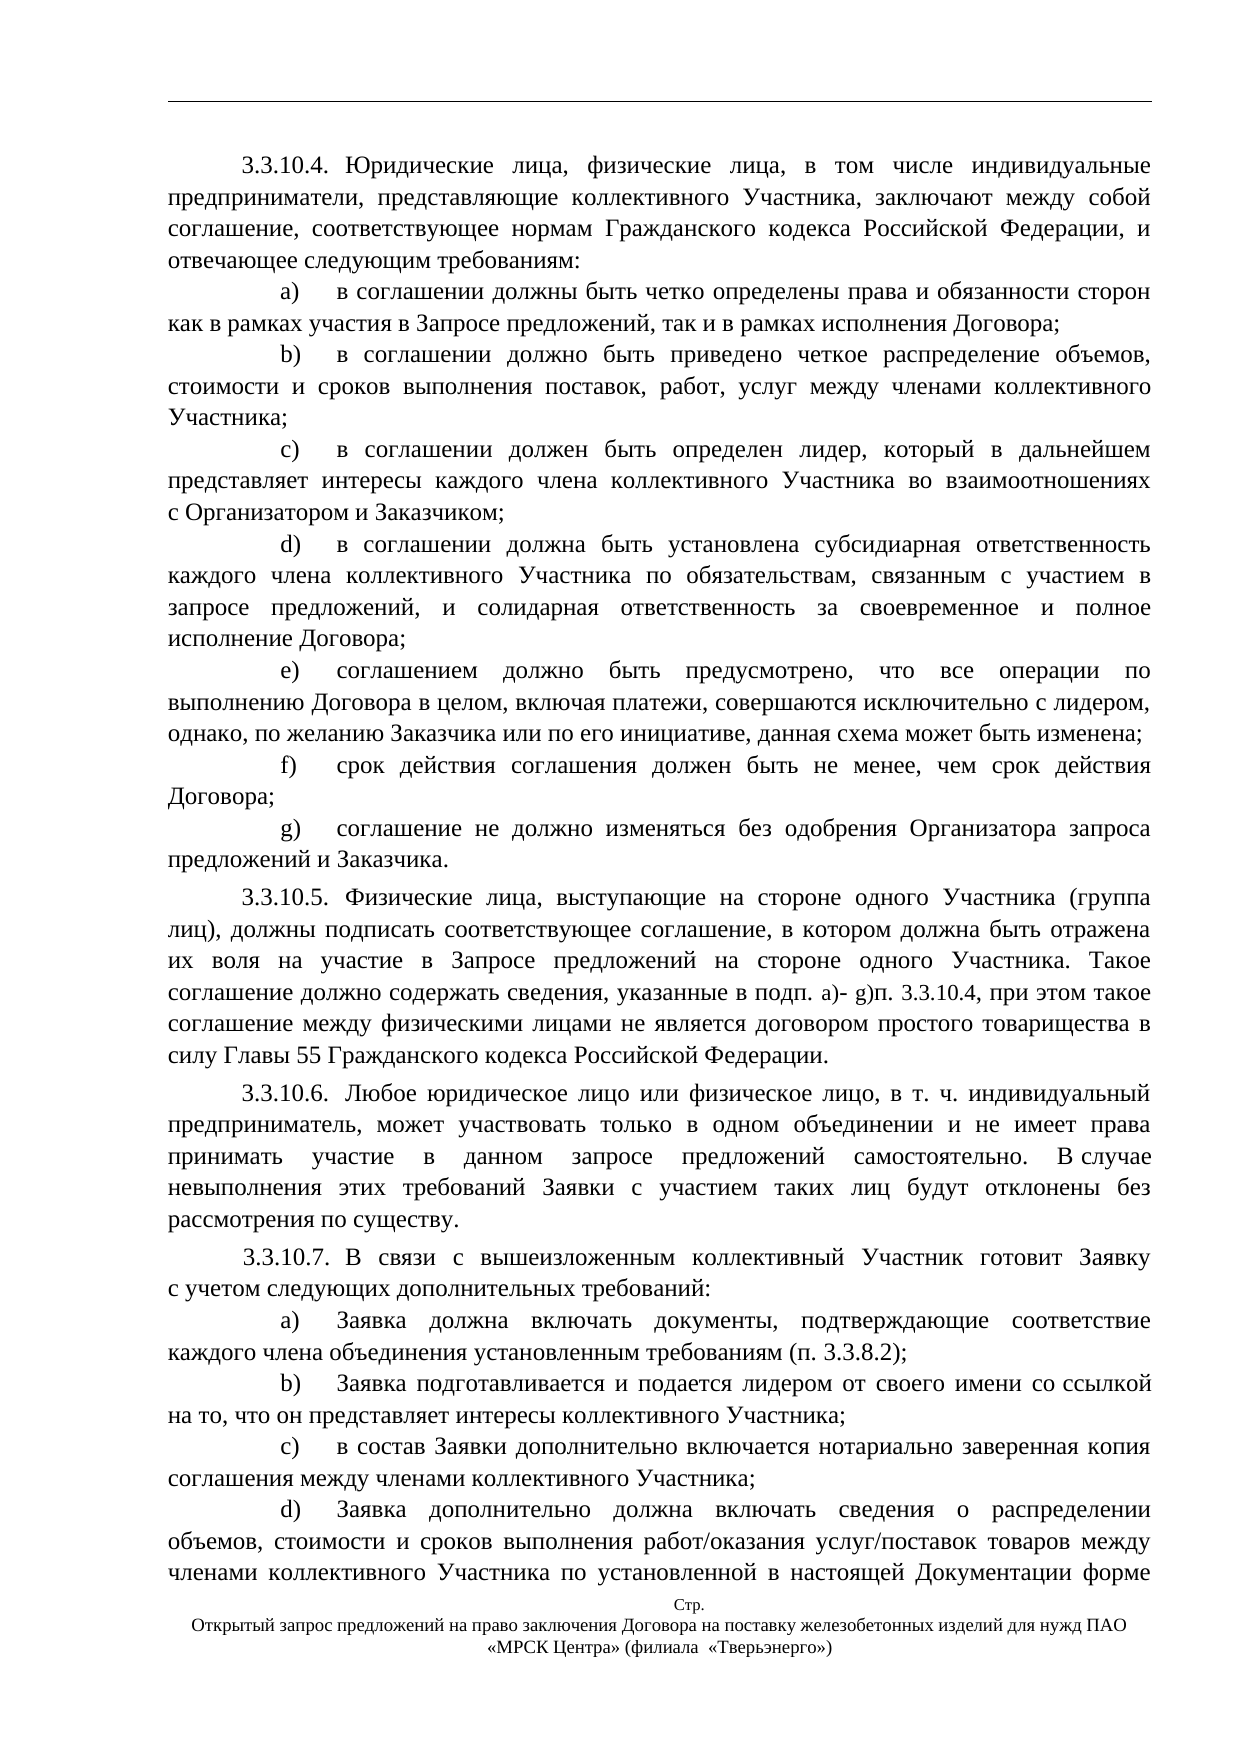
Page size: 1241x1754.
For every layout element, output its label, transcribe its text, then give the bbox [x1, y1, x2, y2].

list в соглашении должны быть четко определены права и обязанности сторон как в рамках участия в Запросе предложений, так и в рамках исполнения Договора; [168, 276, 1152, 337]
list в соглашении должна быть установлена субсидиарная ответственность каждого члена коллективного Участника по обязательствам, связанным с участием в запросе предложений, и солидарная ответственность за своевременное и полное исполнение Договора; [168, 529, 1152, 652]
list соглашением должно быть предусмотрено, что все операции по выполнению Договора в целом, включая платежи, совершаются исключительно с лидером, однако, по желанию Заказчика или по его инициативе, данная схема может быть изменена; [168, 655, 1152, 747]
list Юридические лица, физические лица, в том числе индивидуальные предприниматели, представляющие коллективного Участника, заключают между собой соглашение, соответствующее нормам Гражданского кодекса Российской Федерации, и отвечающее следующим требованиям: [168, 150, 1152, 273]
list Любое юридическое лицо или физическое лицо, в т. ч. индивидуальный предприниматель, может участвовать только в одном объединении и не имеет права принимать участие в данном запросе предложений самостоятельно. В случае невыполнения этих требований Заявки с участием таких лиц будут отклонены без рассмотрения по существу. [168, 1078, 1152, 1233]
list в соглашении должен быть определен лидер, который в дальнейшем представляет интересы каждого члена коллективного Участника во взаимоотношениях с Организатором и Заказчиком; [168, 434, 1152, 526]
list в состав Заявки дополнительно включается нотариально заверенная копия соглашения между членами коллективного Участника; [168, 1431, 1152, 1492]
list в соглашении должно быть приведено четкое распределение объемов, стоимости и сроков выполнения поставок, работ, услуг между членами коллективного Участника; [168, 339, 1152, 431]
list Физические лица, выступающие на стороне одного Участника (группа лиц), должны подписать соответствующее соглашение, в котором должна быть отражена их воля на участие в Запросе предложений на стороне одного Участника. Такое соглашение должно содержать сведения, указанные в подп. a)- g)п. 3.3.10.4, при этом такое соглашение между физическими лицами не является договором простого товарищества в силу Главы 55 Гражданского кодекса Российской Федерации. [168, 882, 1152, 1069]
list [168, 1494, 1152, 1586]
list В связи с вышеизложенным коллективный Участник готовит Заявку с учетом следующих дополнительных требований: [168, 1242, 1152, 1302]
list соглашение не должно изменяться без одобрения Организатора запроса предложений и Заказчика. [168, 813, 1152, 873]
list Заявка должна включать документы, подтверждающие соответствие каждого члена объединения установленным требованиям (п. 3.3.8.2); [168, 1305, 1152, 1365]
list Заявка подготавливается и подается лидером от своего имени со ссылкой на то, что он представляет интересы коллективного Участника; [168, 1368, 1152, 1428]
list срок действия соглашения должен быть не менее, чем срок действия Договора; [168, 750, 1152, 810]
